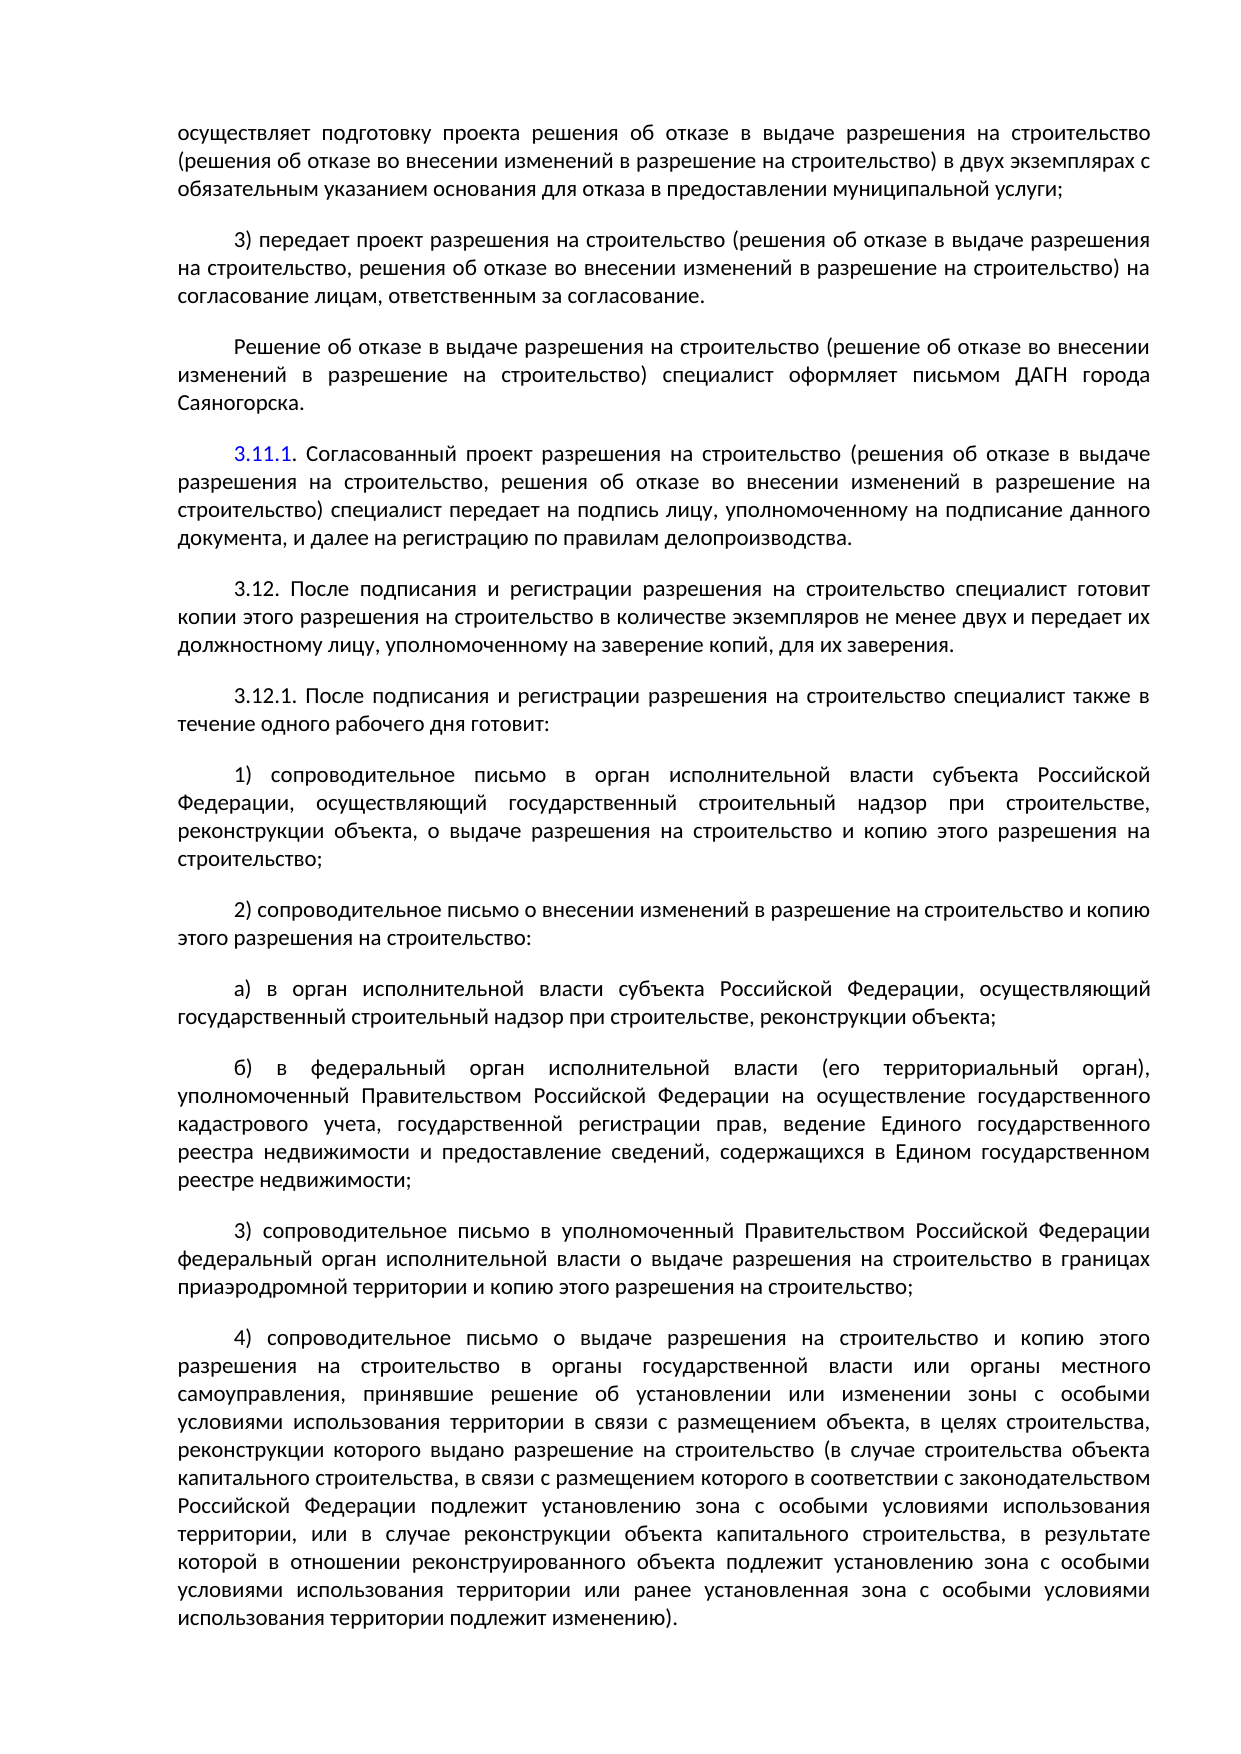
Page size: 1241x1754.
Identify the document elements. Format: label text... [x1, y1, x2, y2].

text 2) сопроводительное письмо о внесении изменений в разрешение на строительство и копию этого разрешения на строительство: [177, 895, 1152, 951]
text Решение об отказе в выдаче разрешения на строительство (решение об отказе во внесении изменений в разрешение на строительство) специалист оформляет письмом ДАГН города Саяногорска. [177, 332, 1152, 416]
text 3) сопроводительное письмо в уполномоченный Правительством Российской Федерации федеральный орган исполнительной власти о выдаче разрешения на строительство в границах приаэродромной территории и копию этого разрешения на строительство; [177, 1216, 1152, 1300]
text б) в федеральный орган исполнительной власти (его территориальный орган), уполномоченный Правительством Российской Федерации на осуществление государственного кадастрового учета, государственной регистрации прав, ведение Единого государственного реестра недвижимости и предоставление сведений, содержащихся в Едином государственном реестре недвижимости; [177, 1053, 1152, 1193]
text 3.11.1. Согласованный проект разрешения на строительство (решения об отказе в выдаче разрешения на строительство, решения об отказе во внесении изменений в разрешение на строительство) специалист передает на подпись лицу, уполномоченному на подписание данного документа, и далее на регистрацию по правилам делопроизводства. [177, 439, 1152, 551]
text а) в орган исполнительной власти субъекта Российской Федерации, осуществляющий государственный строительный надзор при строительстве, реконструкции объекта; [177, 974, 1152, 1030]
text 4) сопроводительное письмо о выдаче разрешения на строительство и копию этого разрешения на строительство в органы государственной власти или органы местного самоуправления, принявшие решение об установлении или изменении зоны с особыми условиями использования территории в связи с размещением объекта, в целях строительства, реконструкции которого выдано разрешение на строительство (в случае строительства объекта капитального строительства, в связи с размещением которого в соответствии с законодательством Российской Федерации подлежит установлению зона с особыми условиями использования территории, или в случае реконструкции объекта капитального строительства, в результате которой в отношении реконструированного объекта подлежит установлению зона с особыми условиями использования территории или ранее установленная зона с особыми условиями использования территории подлежит изменению). [177, 1323, 1152, 1631]
text 3) передает проект разрешения на строительство (решения об отказе в выдаче разрешения на строительство, решения об отказе во внесении изменений в разрешение на строительство) на согласование лицам, ответственным за согласование. [177, 225, 1152, 309]
text 3.12. После подписания и регистрации разрешения на строительство специалист готовит копии этого разрешения на строительство в количестве экземпляров не менее двух и передает их должностному лицу, уполномоченному на заверение копий, для их заверения. [177, 574, 1152, 658]
text 1) сопроводительное письмо в орган исполнительной власти субъекта Российской Федерации, осуществляющий государственный строительный надзор при строительстве, реконструкции объекта, о выдаче разрешения на строительство и копию этого разрешения на строительство; [177, 760, 1152, 872]
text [177, 118, 1152, 202]
text 3.12.1. После подписания и регистрации разрешения на строительство специалист также в течение одного рабочего дня готовит: [177, 681, 1152, 737]
